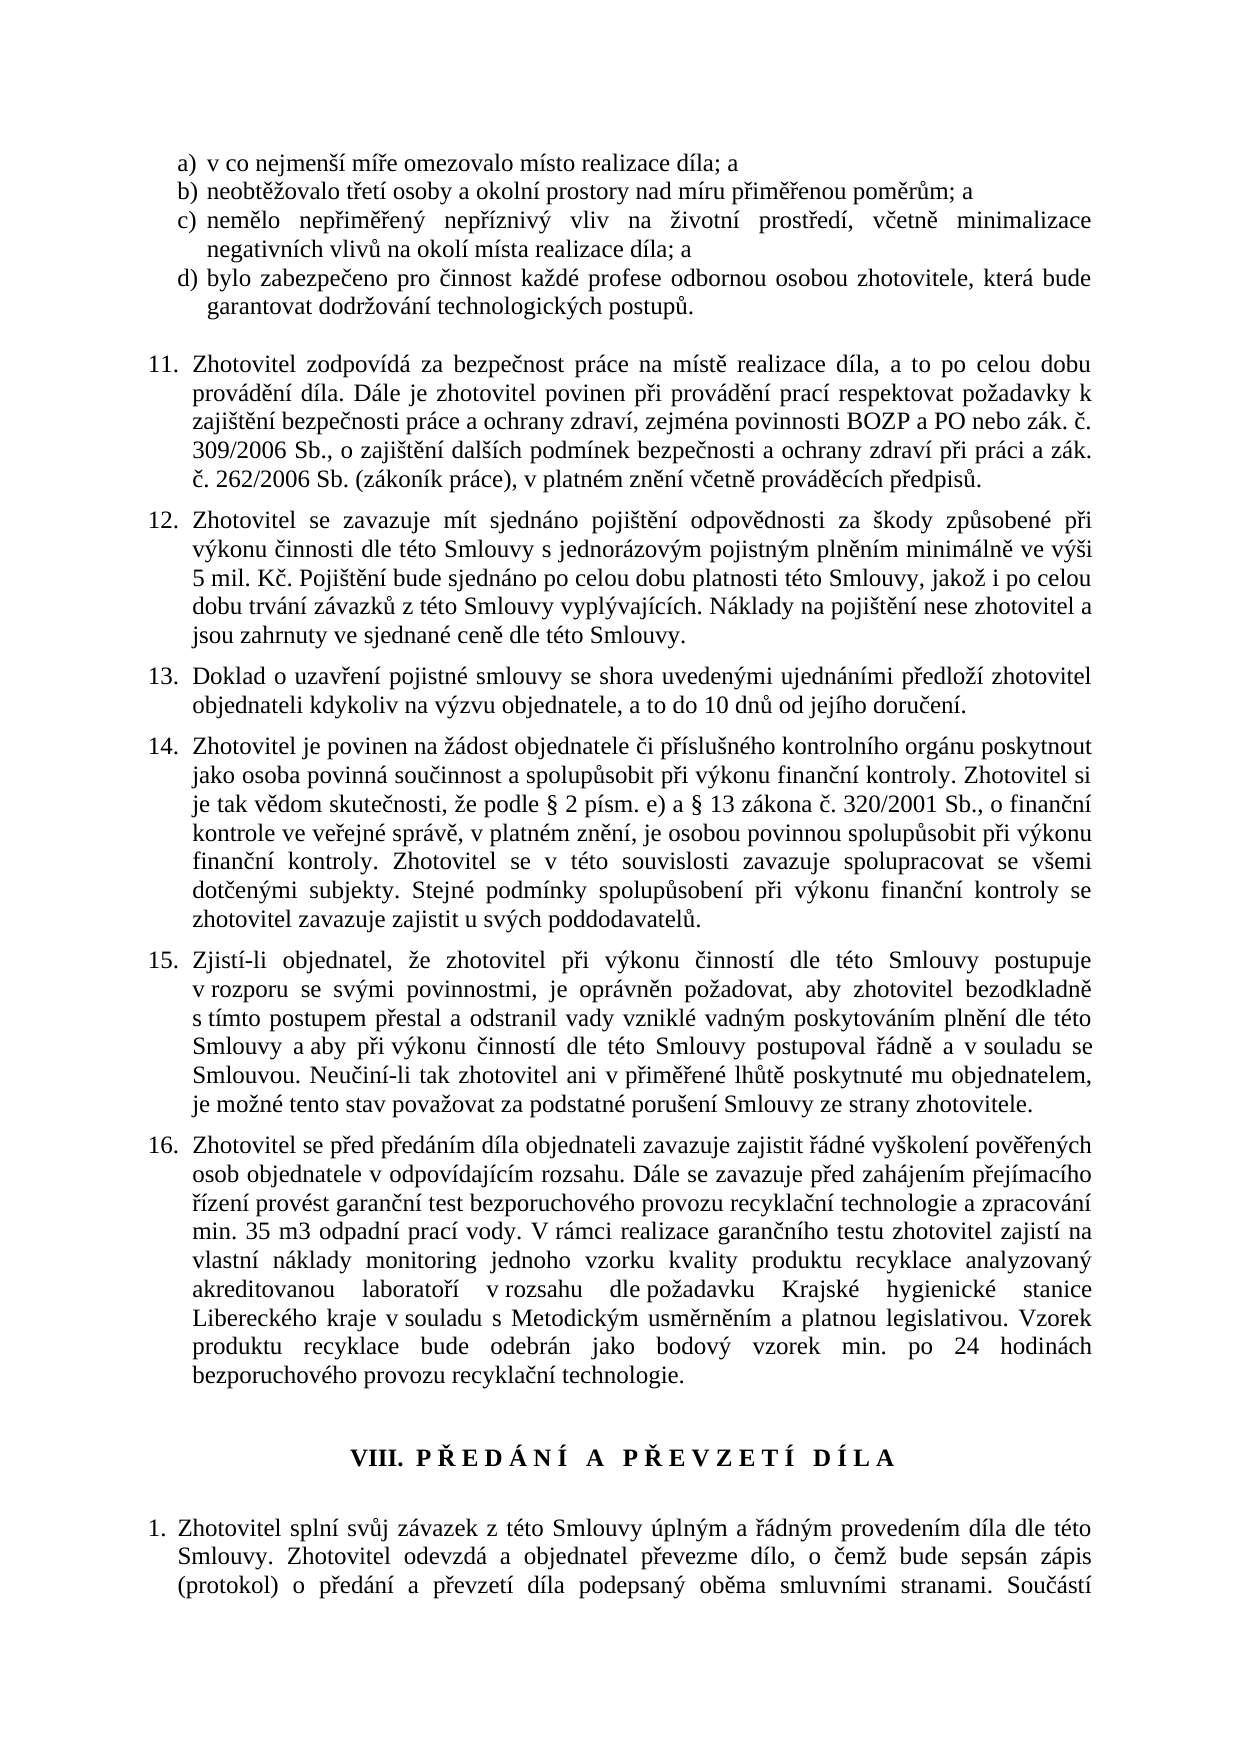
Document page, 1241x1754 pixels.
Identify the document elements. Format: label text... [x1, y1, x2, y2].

list Zhotovitel se před předáním díla objednateli zavazuje zajistit řádné vyškolení pověřených osob objednatele v odpovídajícím rozsahu. Dále se zavazuje před zahájením přejímacího řízení provést garanční test bezporuchového provozu recyklační technologie a zpracování min. 35 m3 odpadní prací vody. V rámci realizace garančního testu zhotovitel zajistí na vlastní náklady monitoring jednoho vzorku kvality produktu recyklace analyzovaný akreditovanou laboratoří v rozsahu dle požadavku Krajské hygienické stanice Libereckého kraje v souladu s Metodickým usměrněním a platnou legislativou. Vzorek produktu recyklace bude odebrán jako bodový vzorek min. po 24 hodinách bezporuchového provozu recyklační technologie. [148, 1130, 1093, 1389]
list Zhotovitel se zavazuje mít sjednáno pojištění odpovědnosti za škody způsobené při výkonu činnosti dle této Smlouvy s jednorázovým pojistným plněním minimálně ve výši 5 mil. Kč. Pojištění bude sjednáno po celou dobu platnosti této Smlouvy, jakož i po celou dobu trvání závazků z této Smlouvy vyplývajících. Náklady na pojištění nese zhotovitel a jsou zahrnuty ve sjednané ceně dle této Smlouvy. [148, 505, 1093, 649]
list Zjistí-li objednatel, že zhotovitel při výkonu činností dle této Smlouvy postupuje v rozporu se svými povinnostmi, je oprávněn požadovat, aby zhotovitel bezodkladně s tímto postupem přestal a odstranil vady vzniklé vadným poskytováním plnění dle této Smlouvy a aby při výkonu činností dle této Smlouvy postupoval řádně a v souladu se Smlouvou. Neučiní-li tak zhotovitel ani v přiměřené lhůtě poskytnuté mu objednatelem, je možné tento stav považovat za podstatné porušení Smlouvy ze strany zhotovitele. [148, 945, 1093, 1118]
text VIII. P Ř E D Á N Í A P Ř E V Z E T Í D Í L A [152, 1443, 1093, 1471]
list Zhotovitel je povinen na žádost objednatele či příslušného kontrolního orgánu poskytnout jako osoba povinná součinnost a spolupůsobit při výkonu finanční kontroly. Zhotovitel si je tak vědom skutečnosti, že podle § 2 písm. e) a § 13 zákona č. 320/2001 Sb., o finanční kontrole ve veřejné správě, v platném znění, je osobou povinnou spolupůsobit při výkonu finanční kontroly. Zhotovitel se v této souvislosti zavazuje spolupracovat se všemi dotčenými subjekty. Stejné podmínky spolupůsobení při výkonu finanční kontroly se zhotovitel zavazuje zajistit u svých poddodavatelů. [148, 731, 1093, 933]
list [148, 1513, 1093, 1599]
list v co nejmenší míře omezovalo místo realizace díla; a [177, 148, 1093, 176]
list Zhotovitel zodpovídá za bezpečnost práce na místě realizace díla, a to po celou dobu provádění díla. Dále je zhotovitel povinen při provádění prací respektovat požadavky k zajištění bezpečnosti práce a ochrany zdraví, zejména povinnosti BOZP a PO nebo zák. č. 309/2006 Sb., o zajištění dalších podmínek bezpečnosti a ochrany zdraví při práci a zák. č. 262/2006 Sb. (zákoník práce), v platném znění včetně prováděcích předpisů. [148, 349, 1093, 493]
list bylo zabezpečeno pro činnost každé profese odbornou osobou zhotovitele, která bude garantovat dodržování technologických postupů. [177, 263, 1093, 320]
list neobtěžovalo třetí osoby a okolní prostory nad míru přiměřenou poměrům; a [177, 176, 1093, 205]
list nemělo nepřiměřený nepříznivý vliv na životní prostředí, včetně minimalizace negativních vlivů na okolí místa realizace díla; a [177, 205, 1093, 263]
list Doklad o uzavření pojistné smlouvy se shora uvedenými ujednáními předloží zhotovitel objednateli kdykoliv na výzvu objednatele, a to do 10 dnů od jejího doručení. [148, 661, 1093, 719]
